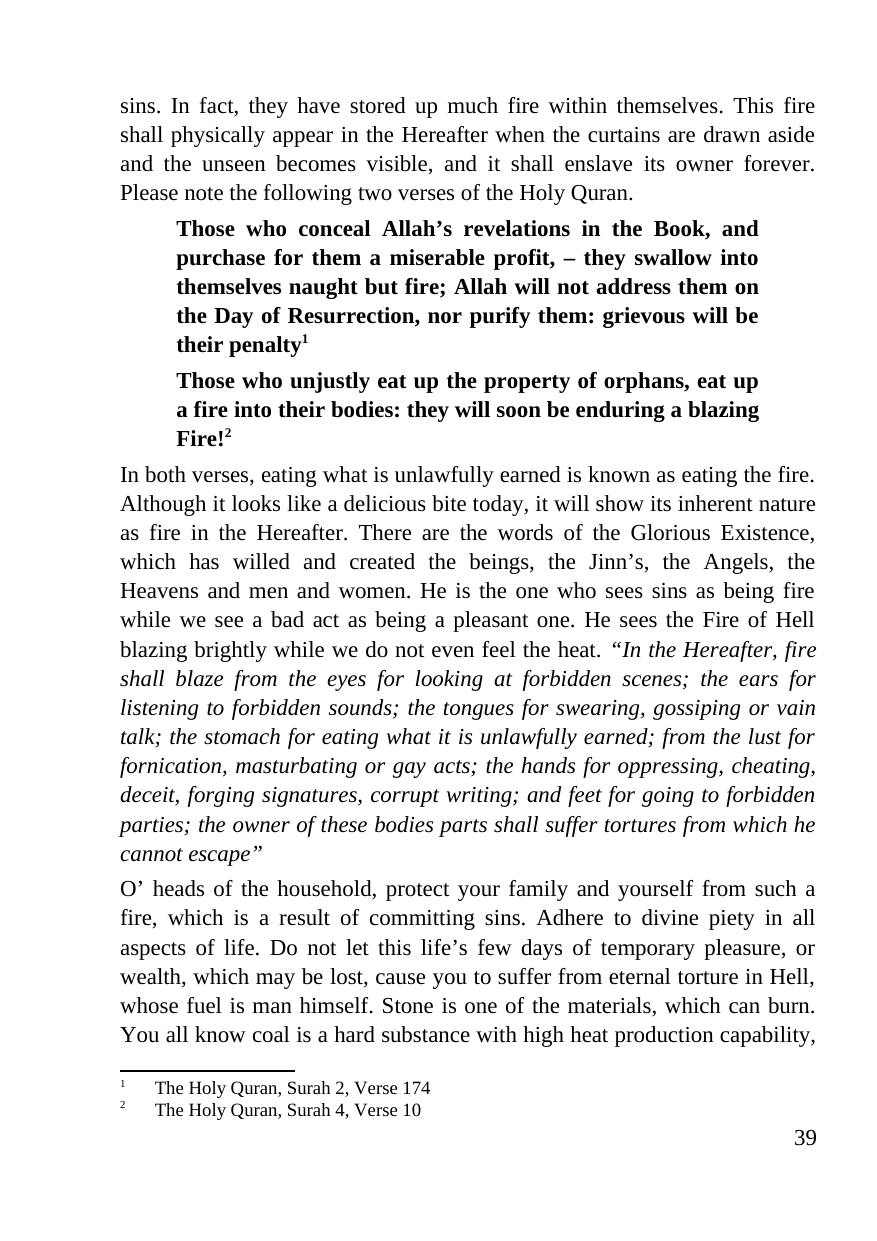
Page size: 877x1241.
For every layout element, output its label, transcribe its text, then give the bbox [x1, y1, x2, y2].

text In both verses, eating what is unlawfully earned is known as eating the fire. Although it looks like a delicious bite today, it will show its inherent nature as fire in the Hereafter. There are the words of the Glorious Existence, which has willed and created the beings, the Jinn’s, the Angels, the Heavens and men and women. He is the one who sees sins as being fire while we see a bad act as being a pleasant one. He sees the Fire of Hell blazing brightly while we do not even feel the heat. “In the Hereafter, fire shall blaze from the eyes for looking at forbidden scenes; the ears for listening to forbidden sounds; the tongues for swearing, gossiping or vain talk; the stomach for eating what it is unlawfully earned; from the lust for fornication, masturbating or gay acts; the hands for oppressing, cheating, deceit, forging signatures, corrupt writing; and feet for going to forbidden parties; the owner of these bodies parts shall suffer tortures from which he cannot escape” [120, 459, 817, 867]
text Those who conceal Allah’s revelations in the Book, and purchase for them a miserable profit, – they swallow into themselves naught but fire; Allah will not address them on the Day of Resurrection, nor purify them: grievous will be their penalty [176, 213, 760, 359]
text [120, 873, 817, 1048]
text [120, 90, 817, 207]
text Those who unjustly eat up the property of orphans, eat up a fire into their bodies: they will soon be enduring a blazing Fire! [176, 365, 760, 452]
